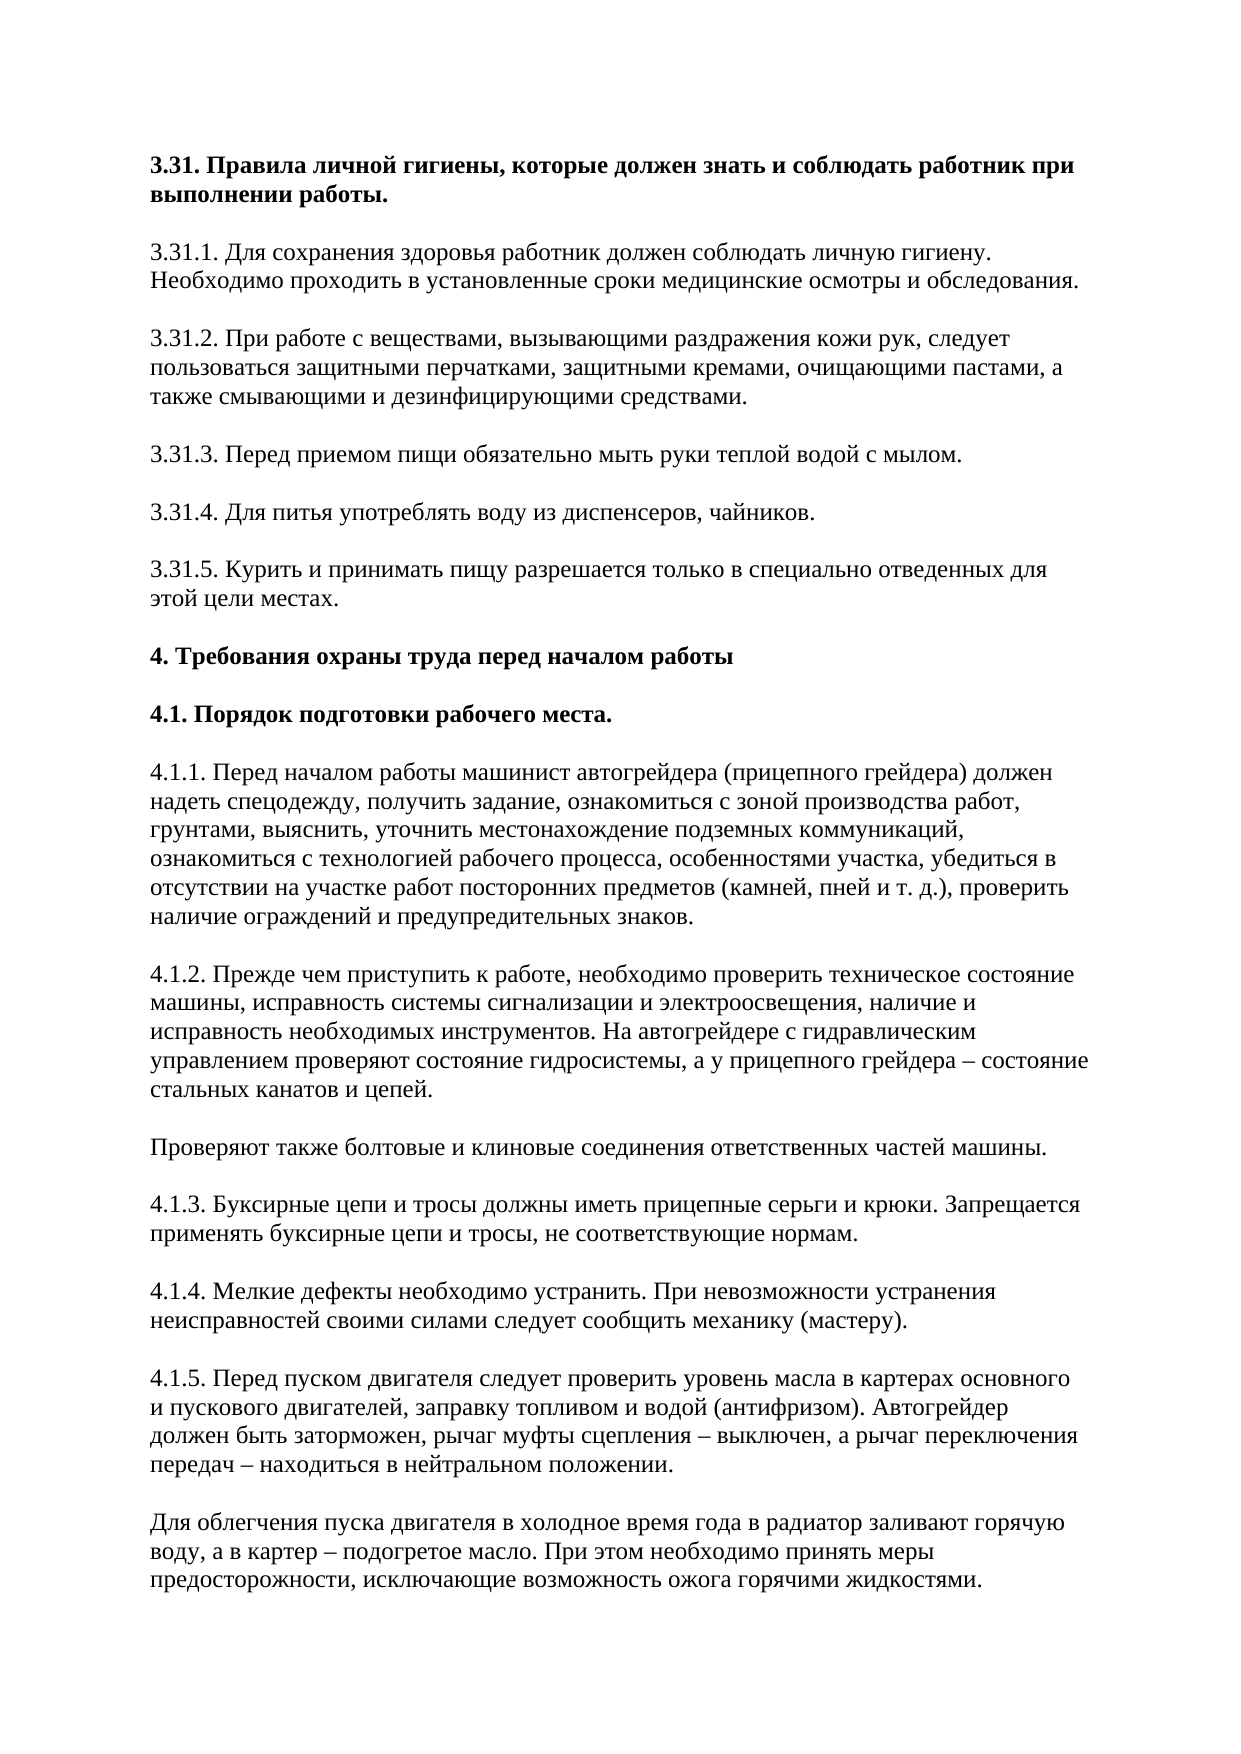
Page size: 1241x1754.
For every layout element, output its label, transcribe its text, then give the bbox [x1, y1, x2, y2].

text 3.31.3. Перед приемом пищи обязательно мыть руки теплой водой с мылом. [150, 439, 1090, 467]
text 4.1.2. Прежде чем приступить к работе, необходимо проверить техническое состояние машины, исправность системы сигнализации и электроосвещения, наличие и исправность необходимых инструментов. На автогрейдере с гидравлическим управлением проверяют состояние гидросистемы, а у прицепного грейдера – состояние стальных канатов и цепей. [150, 959, 1090, 1102]
text 3.31. Правила личной гигиены, которые должен знать и соблюдать работник при выполнении работы. [150, 150, 1090, 207]
text 3.31.1. Для сохранения здоровья работник должен соблюдать личную гигиену. Необходимо проходить в установленные сроки медицинские осмотры и обследования. [150, 237, 1090, 294]
text 4.1.1. Перед началом работы машинист автогрейдера (прицепного грейдера) должен надеть спецодежду, получить задание, ознакомиться с зоной производства работ, грунтами, выяснить, уточнить местонахождение подземных коммуникаций, ознакомиться с технологией рабочего процесса, особенностями участка, убедиться в отсутствии на участке работ посторонних предметов (камней, пней и т. д.), проверить наличие ограждений и предупредительных знаков. [150, 757, 1090, 929]
text 4.1.3. Буксирные цепи и тросы должны иметь прицепные серьги и крюки. Запрещается применять буксирные цепи и тросы, не соответствующие нормам. [150, 1189, 1090, 1247]
text 4. Требования охраны труда перед началом работы [150, 641, 1090, 670]
text Для облегчения пуска двигателя в холодное время года в радиатор заливают горячую воду, а в картер – подогретое масло. При этом необходимо принять меры предосторожности, исключающие возможность ожога горячими жидкостями. [150, 1507, 1090, 1593]
text 4.1.4. Мелкие дефекты необходимо устранить. При невозможности устранения неисправностей своими силами следует сообщить механику (мастеру). [150, 1276, 1090, 1334]
text 4.1.5. Перед пуском двигателя следует проверить уровень масла в картерах основного и пускового двигателей, заправку топливом и водой (антифризом). Автогрейдер должен быть заторможен, рычаг муфты сцепления – выключен, а рычаг переключения передач – находиться в нейтральном положении. [150, 1363, 1090, 1478]
text 3.31.2. При работе с веществами, вызывающими раздражения кожи рук, следует пользоваться защитными перчатками, защитными кремами, очищающими пастами, а также смывающими и дезинфицирующими средствами. [150, 323, 1090, 409]
text 4.1. Порядок подготовки рабочего места. [150, 699, 1090, 728]
text Проверяют также болтовые и клиновые соединения ответственных частей машины. [150, 1132, 1090, 1160]
text 3.31.5. Курить и принимать пищу разрешается только в специально отведенных для этой цели местах. [150, 554, 1090, 612]
text 3.31.4. Для питья употреблять воду из диспенсеров, чайников. [150, 497, 1090, 525]
